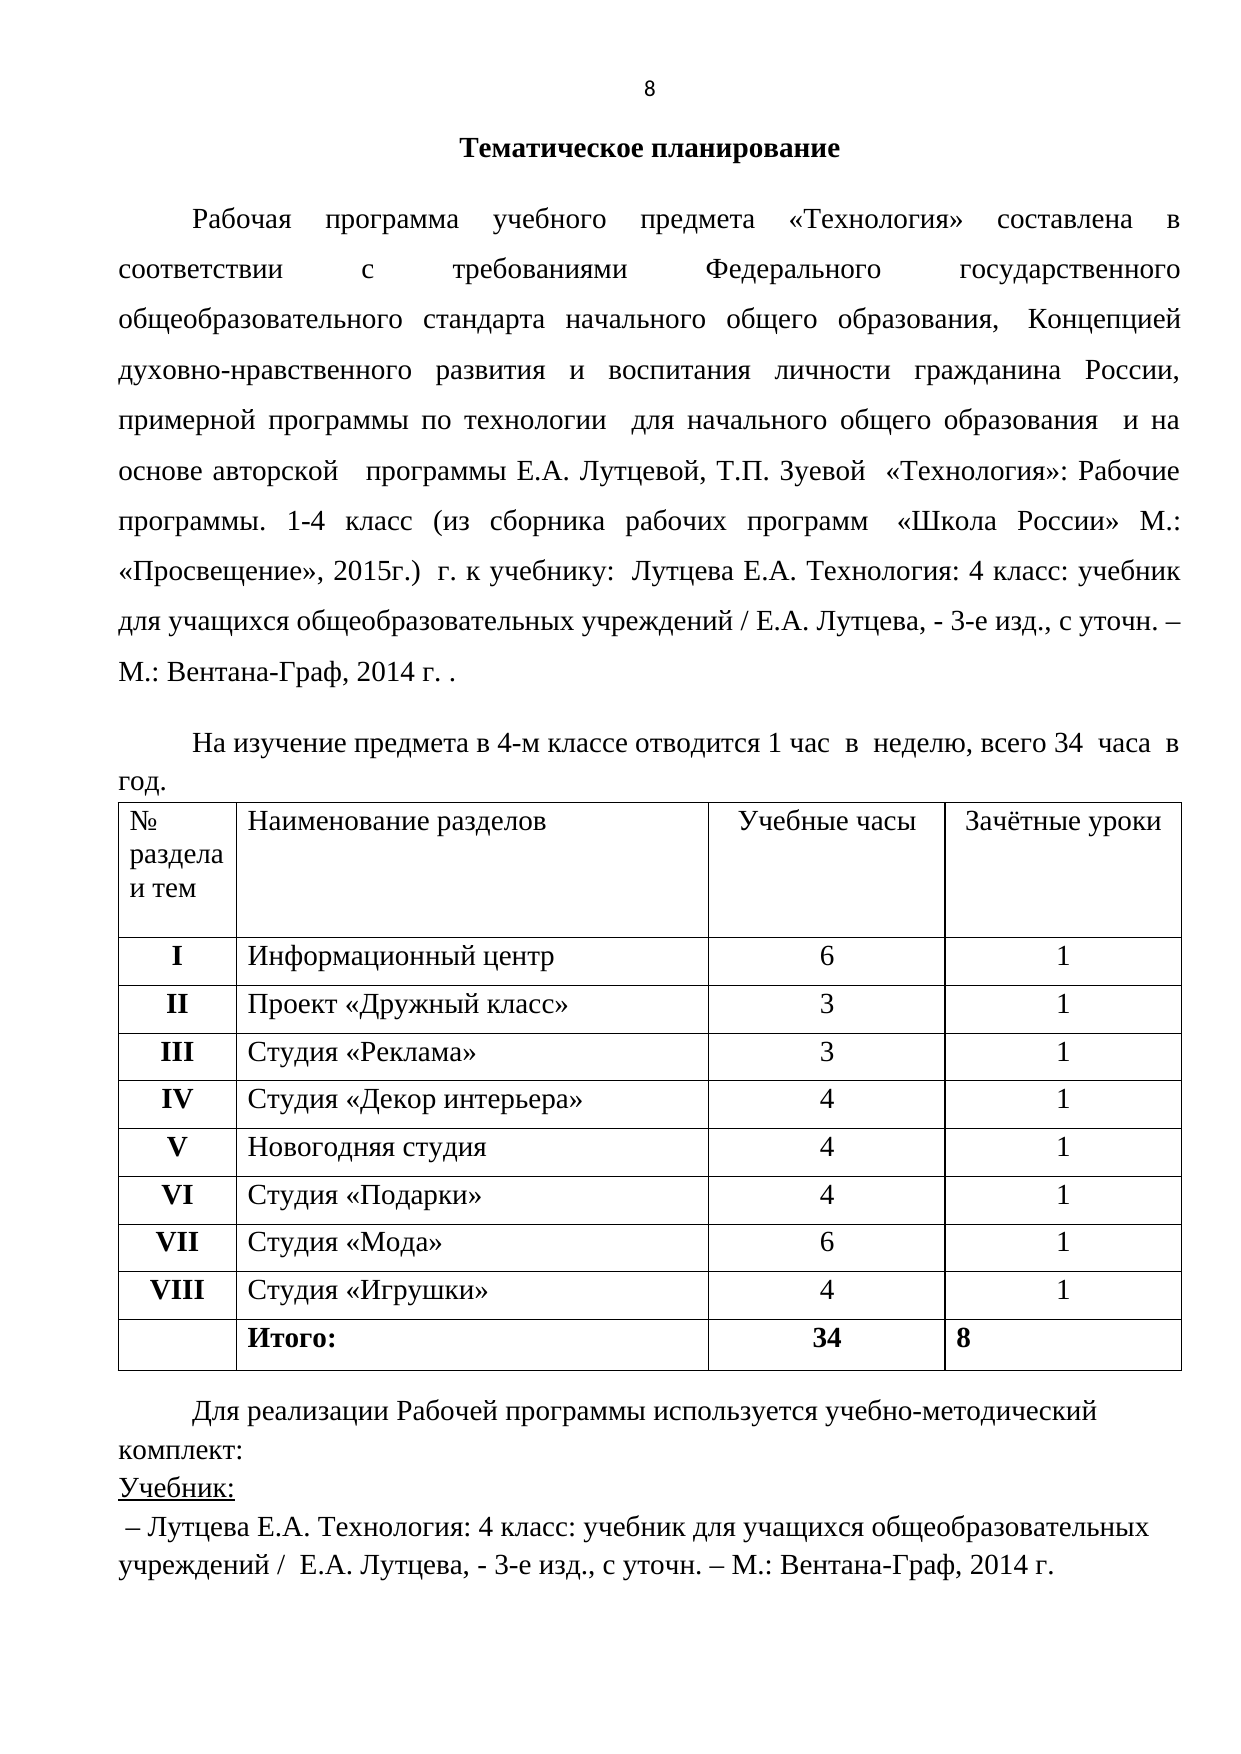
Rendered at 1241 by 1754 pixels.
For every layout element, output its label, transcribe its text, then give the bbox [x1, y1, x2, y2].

table_cell 1 [946, 1129, 1181, 1176]
text – Лутцева Е.А. Технология: 4 класс: учебник для учащихся общеобразовательных учреждений / Е.А. Лутцева, - 3-е изд., с уточн. – М.: Вентана-Граф, 2014 г. [118, 1509, 1181, 1581]
table_cell VIII [119, 1272, 236, 1319]
table_cell 1 [946, 1177, 1181, 1223]
table_cell Информационный центр [237, 938, 708, 985]
table_cell VI [119, 1177, 236, 1223]
table_cell 1 [946, 986, 1181, 1033]
table_cell Проект «Дружный класс» [237, 986, 708, 1033]
table_cell 6 [709, 1225, 944, 1271]
table_cell 4 [709, 1177, 944, 1223]
text Для реализации Рабочей программы используется учебно-методический комплект: [118, 1393, 1181, 1465]
table_cell Новогодняя студия [237, 1129, 708, 1176]
table_header № раздела и тем [119, 803, 236, 937]
text Тематическое планирование [118, 130, 1181, 163]
table_cell Студия «Мода» [237, 1225, 708, 1271]
table_header Учебные часы [709, 803, 944, 937]
table_cell 4 [709, 1129, 944, 1176]
table_cell IV [119, 1081, 236, 1128]
table_cell Студия «Реклама» [237, 1034, 708, 1080]
table_cell Итого: [237, 1320, 708, 1370]
table_cell Студия «Подарки» [237, 1177, 708, 1223]
table_cell 4 [709, 1272, 944, 1319]
table_cell 4 [709, 1081, 944, 1128]
table_cell 1 [946, 1272, 1181, 1319]
table_cell VII [119, 1225, 236, 1271]
table_cell 1 [946, 1034, 1181, 1080]
table_cell I [119, 938, 236, 985]
text Рабочая программа учебного предмета «Технология» составлена в соответствии с требованиями Федерального государственного общеобразовательного стандарта начального общего образования, Концепцией духовно-нравственного развития и воспитания личности гражданина России, примерной программы по технологии для начального общего образования и на основе авторской программы Е.А. Лутцевой, Т.П. Зуевой «Технология»: Рабочие программы. 1-4 класс (из сборника рабочих программ «Школа России» М.: «Просвещение», 2015г.) г. к учебнику: Лутцева Е.А. Технология: 4 класс: учебник для учащихся общеобразовательных учреждений / Е.А. Лутцева, - 3-е изд., с уточн. – М.: Вентана-Граф, 2014 г. . [118, 201, 1181, 687]
table_cell 1 [946, 938, 1181, 985]
table_cell V [119, 1129, 236, 1176]
text На изучение предмета в 4-м классе отводится 1 час в неделю, всего 34 часа в год. [118, 725, 1181, 797]
table_cell 1 [946, 1081, 1181, 1128]
table_cell 8 [946, 1320, 1181, 1370]
table_cell 1 [946, 1225, 1181, 1271]
table_cell 3 [709, 986, 944, 1033]
table_cell II [119, 986, 236, 1033]
table_cell Студия «Декор интерьера» [237, 1081, 708, 1128]
table_cell Студия «Игрушки» [237, 1272, 708, 1319]
table_cell 6 [709, 938, 944, 985]
table_cell III [119, 1034, 236, 1080]
table_cell [119, 1320, 236, 1370]
text Учебник: [118, 1470, 1181, 1504]
table_header Наименование разделов [237, 803, 708, 937]
table_cell 34 [709, 1320, 944, 1370]
table_header Зачётные уроки [946, 803, 1181, 937]
table_cell 3 [709, 1034, 944, 1080]
